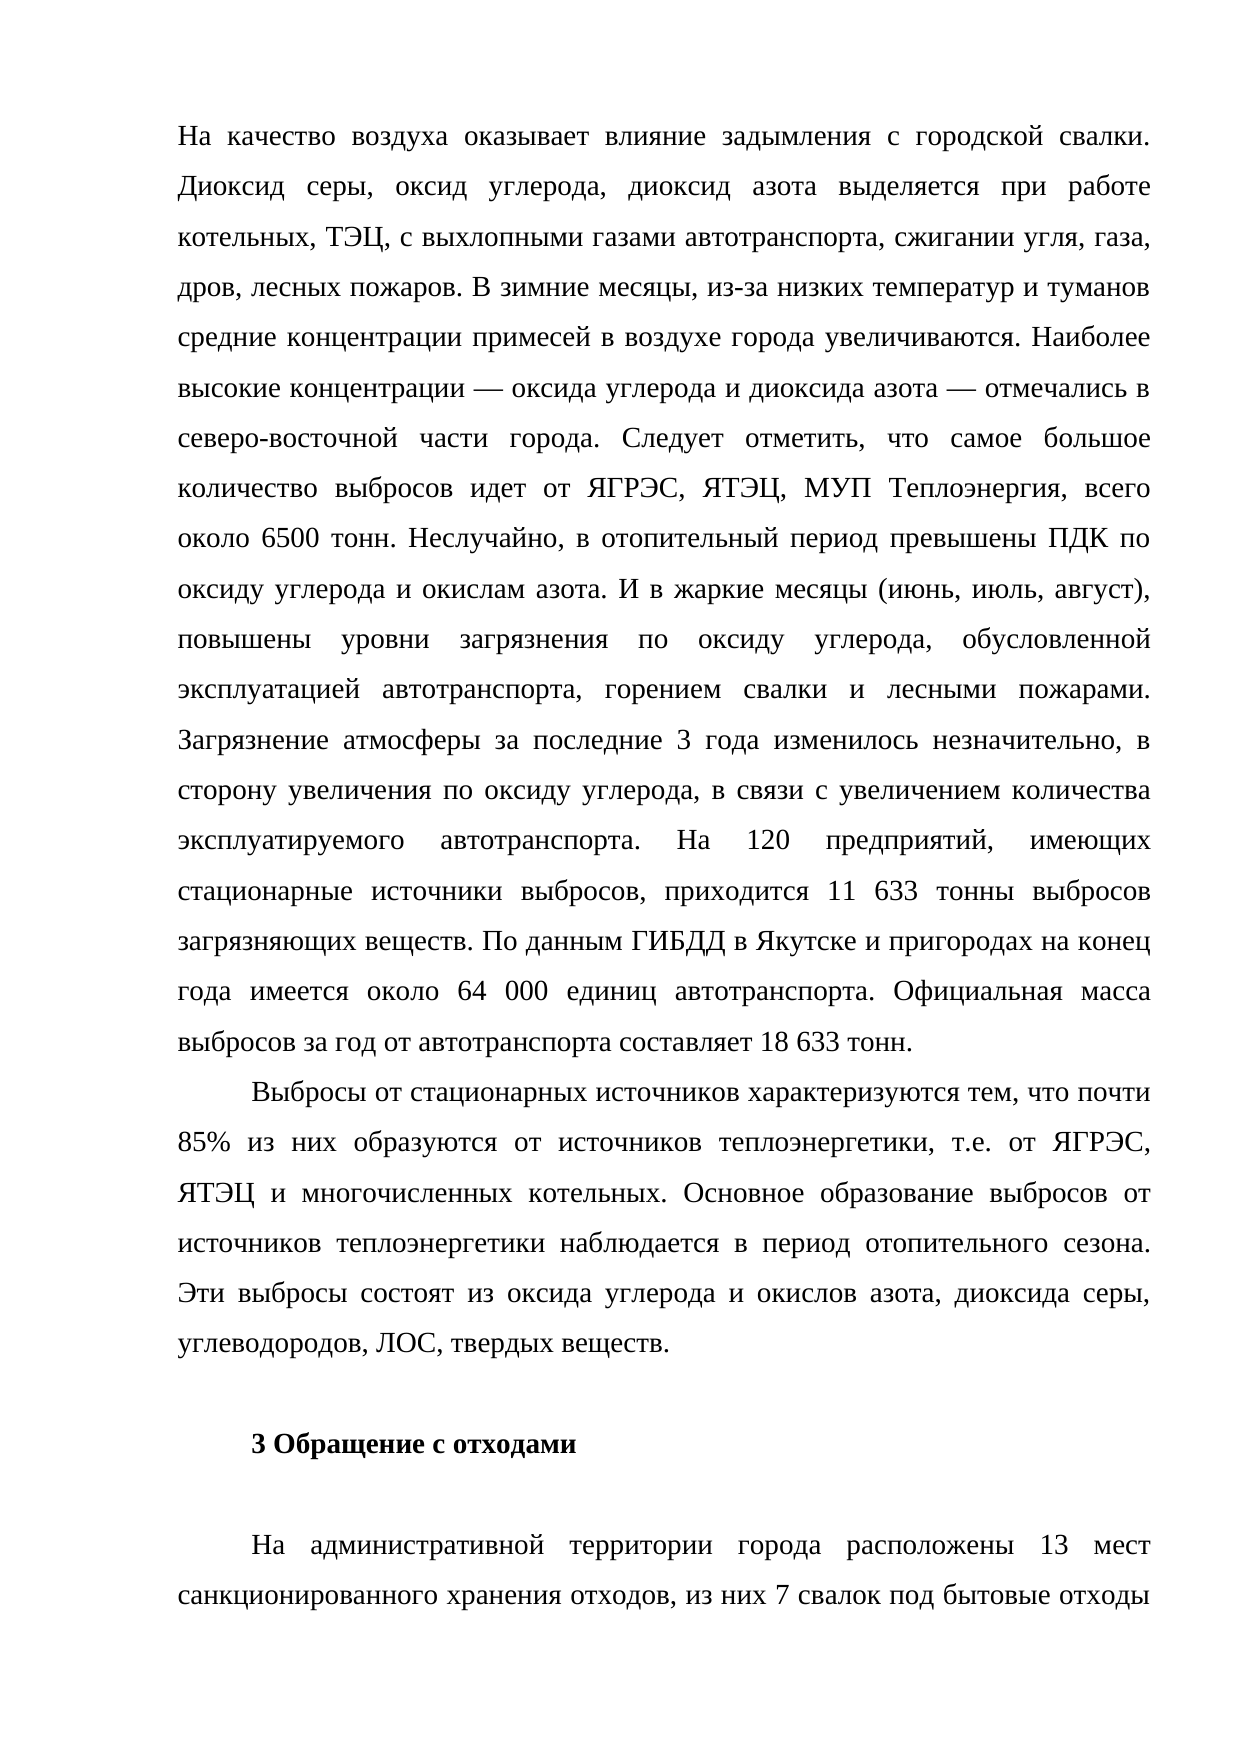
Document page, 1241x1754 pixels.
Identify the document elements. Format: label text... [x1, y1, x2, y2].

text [177, 1527, 1152, 1611]
text Выбросы от стационарных источников характеризуются тем, что почти 85% из них образуются от источников теплоэнергетики, т.е. от ЯГРЭС, ЯТЭЦ и многочисленных котельных. Основное образование выбросов от источников теплоэнергетики наблюдается в период отопительного сезона. Эти выбросы состоят из оксида углерода и окислов азота, диоксида серы, углеводородов, ЛОС, твердых веществ. [177, 1074, 1152, 1359]
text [177, 118, 1152, 1057]
text 3 Обращение с отходами [177, 1426, 1152, 1460]
